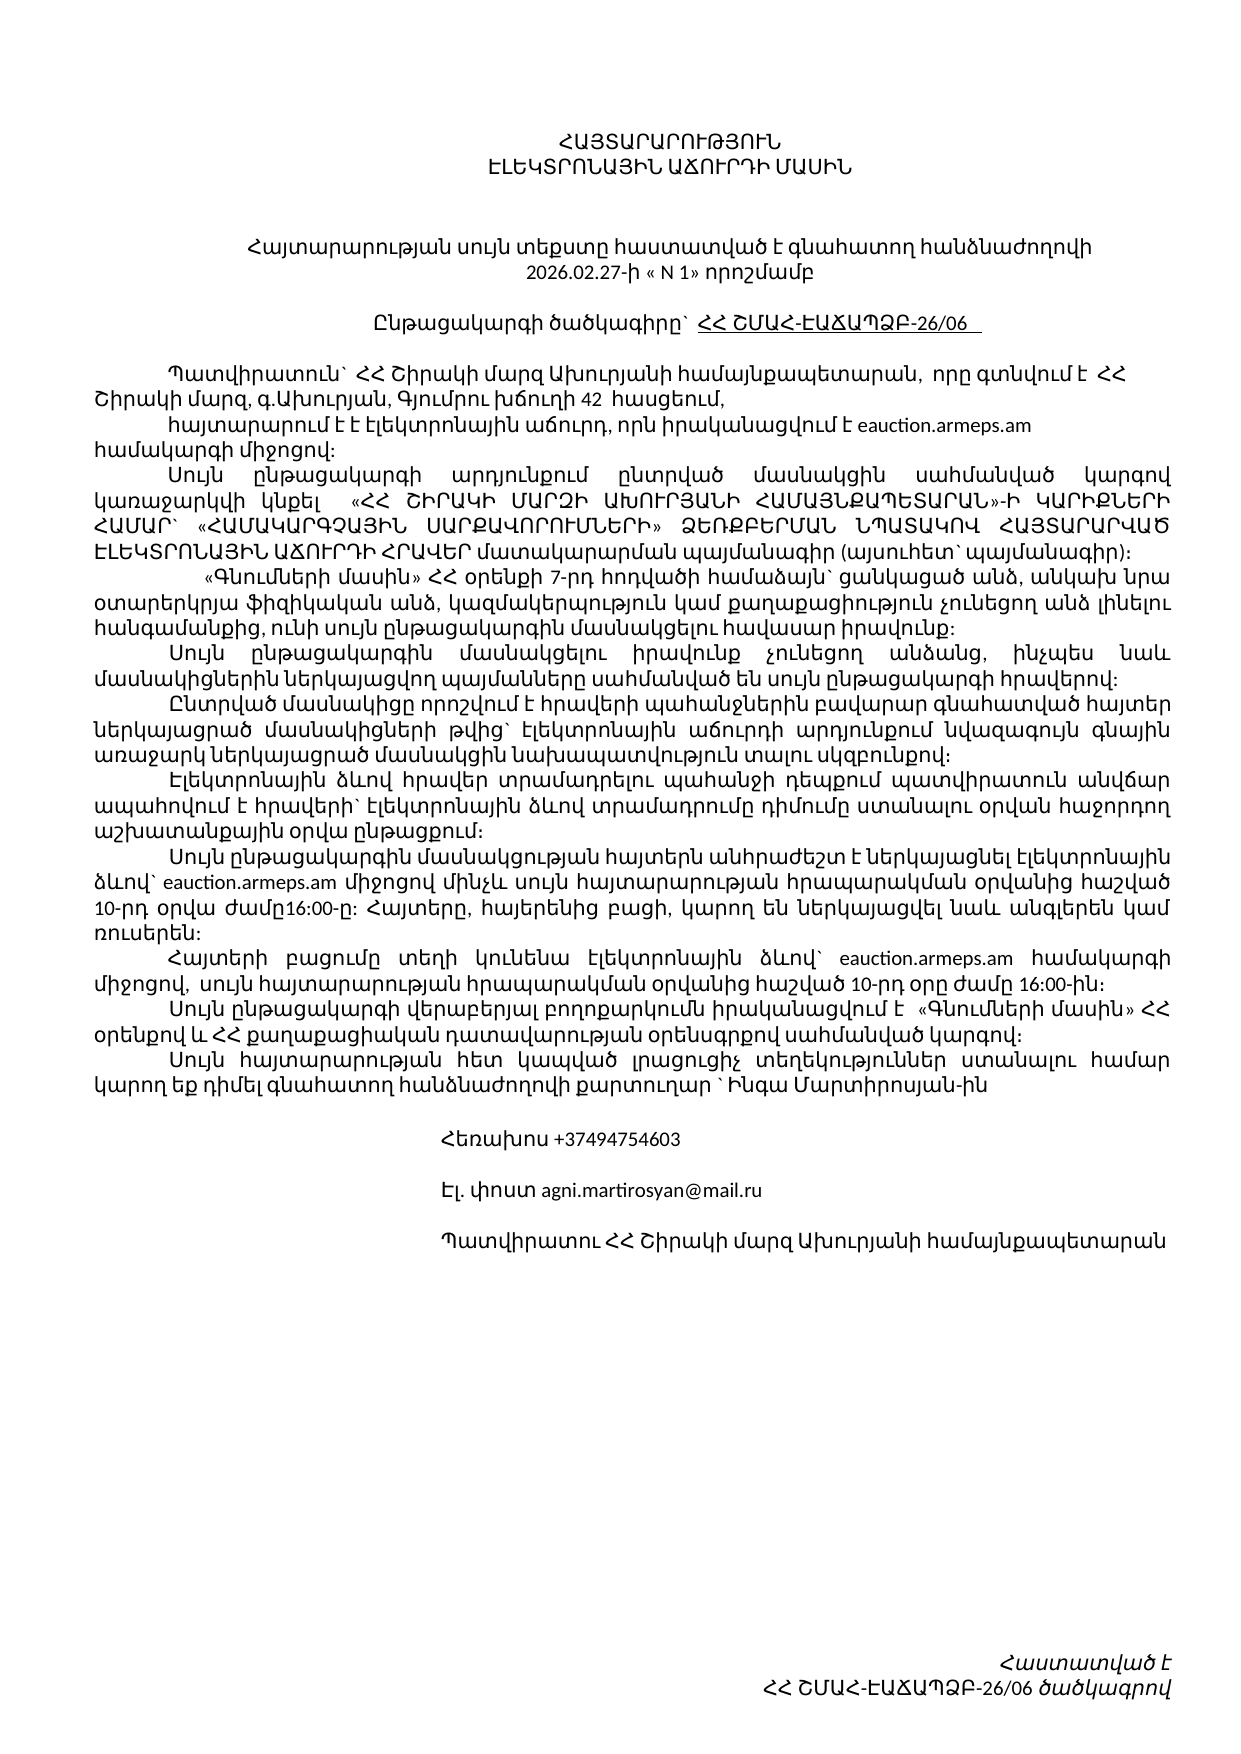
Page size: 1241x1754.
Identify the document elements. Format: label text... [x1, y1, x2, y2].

text Սույն ընթացակարգի վերաբերյալ բողոքարկումն իրականացվում է «Գնումների մասին» ՀՀ օրենքով և ՀՀ քաղաքացիական դատավարության օրենսգրքով սահմանված կարգով։ [94, 996, 1171, 1047]
text Հաստատված է [94, 1650, 1171, 1675]
text Էլեկտրոնային ձևով հրավեր տրամադրելու պահանջի դեպքում պատվիրատուն անվճար ապահովում է հրավերի` էլեկտրոնային ձևով տրամադրումը դիմումը ստանալու օրվան հաջորդող աշխատանքային օրվա ընթացքում։ [94, 768, 1171, 844]
text հայտարարում է է էլեկտրոնային աճուրդ, որն իրականացվում է eauction.armeps.am համակարգի միջոցով: [94, 412, 1171, 463]
text Սույն ընթացակարգի արդյունքում ընտրված մասնակցին սահմանված կարգով կառաջարկվի կնքել «ՀՀ ՇԻՐԱԿԻ ՄԱՐԶԻ ԱԽՈՒՐՅԱՆԻ ՀԱՄԱՅՆՔԱՊԵՏԱՐԱՆ»-Ի ԿԱՐԻՔՆԵՐԻ ՀԱՄԱՐ` «ՀԱՄԱԿԱՐԳՉԱՅԻՆ ՍԱՐՔԱՎՈՐՈՒՄՆԵՐԻ» ՁԵՌՔԲԵՐՄԱՆ ՆՊԱՏԱԿՈՎ ՀԱՅՏԱՐԱՐՎԱԾ ԷԼԵԿՏՐՈՆԱՅԻՆ ԱՃՈՒՐԴԻ ՀՐԱՎԵՐ մատակարարման պայմանագիր (այսուհետ` պայմանագիր)։ [94, 463, 1171, 564]
text Ընտրված մասնակիցը որոշվում է հրավերի պահանջներին բավարար գնահատված հայտեր ներկայացրած մասնակիցների թվից` էլեկտրոնային աճուրդի արդյունքում նվազագույն գնային առաջարկ ներկայացրած մասնակցին նախապատվություն տալու սկզբունքով։ [94, 691, 1171, 768]
text Պատվիրատու ՀՀ Շիրակի մարզ Ախուրյանի համայնքապետարան [94, 1228, 1171, 1253]
text Սույն հայտարարության հետ կապված լրացուցիչ տեղեկություններ ստանալու համար կարող եք դիմել գնահատող հանձնաժողովի քարտուղար ` Ինգա Մարտիրոսյան-ին [94, 1047, 1171, 1098]
text ՀՀ ՇՄԱՀ-ԷԱՃԱՊՁԲ-26/06 ծածկագրով [94, 1675, 1171, 1701]
text «Գնումների մասին» ՀՀ օրենքի 7-րդ հոդվածի համաձայն` ցանկացած անձ, անկախ նրա օտարերկրյա ֆիզիկական անձ, կազմակերպություն կամ քաղաքացիություն չունեցող անձ լինելու հանգամանքից, ունի սույն ընթացակարգին մասնակցելու հավասար իրավունք: [94, 564, 1171, 641]
text Էլ. փոստ agni.martirosyan@mail.ru [94, 1177, 1171, 1203]
text Ընթացակարգի ծածկագիրը` ՀՀ ՇՄԱՀ-ԷԱՃԱՊՁԲ-26/06 [94, 310, 1171, 336]
text Սույն ընթացակարգին մասնակցելու իրավունք չունեցող անձանց, ինչպես նաև մասնակիցներին ներկայացվող պայմանները սահմանված են սույն ընթացակարգի հրավերով: [94, 641, 1171, 691]
text ԷԼԵԿՏՐՈՆԱՅԻՆ ԱՃՈՒՐԴԻ ՄԱՍԻՆ [94, 154, 1171, 180]
text ՀԱՅՏԱՐԱՐՈՒԹՅՈՒՆ [94, 129, 1171, 154]
text Հեռախոս +37494754603 [94, 1126, 1171, 1152]
text 2026.02.27 -ի « N 1» որոշմամբ [94, 259, 1171, 285]
text Սույն ընթացակարգին մասնակցության հայտերն անհրաժեշտ է ներկայացնել էլեկտրոնային ձևով` eauction.armeps.am միջոցով մինչև սույն հայտարարության հրապարակման օրվանից հաշված 10-րդ օրվա ժամը16:00-ը: Հայտերը, հայերենից բացի, կարող են ներկայացվել նաև անգլերեն կամ ռուսերեն: [94, 844, 1171, 946]
text Պատվիրատուն` ՀՀ Շիրակի մարզ Ախուրյանի համայնքապետարան, որը գտնվում է ՀՀ Շիրակի մարզ, գ.Ախուրյան, Գյումրու խճուղի 42 հասցեում, [94, 361, 1171, 412]
text Հայտարարության սույն տեքստը հաստատված է գնահատող հանձնաժողովի [94, 234, 1171, 259]
text Հայտերի բացումը տեղի կունենա էլեկտրոնային ձևով` eauction.armeps.am համակարգի միջոցով, սույն հայտարարության հրապարակման օրվանից հաշված 10-րդ օրը ժամը 16:00-ին։ [94, 946, 1171, 996]
